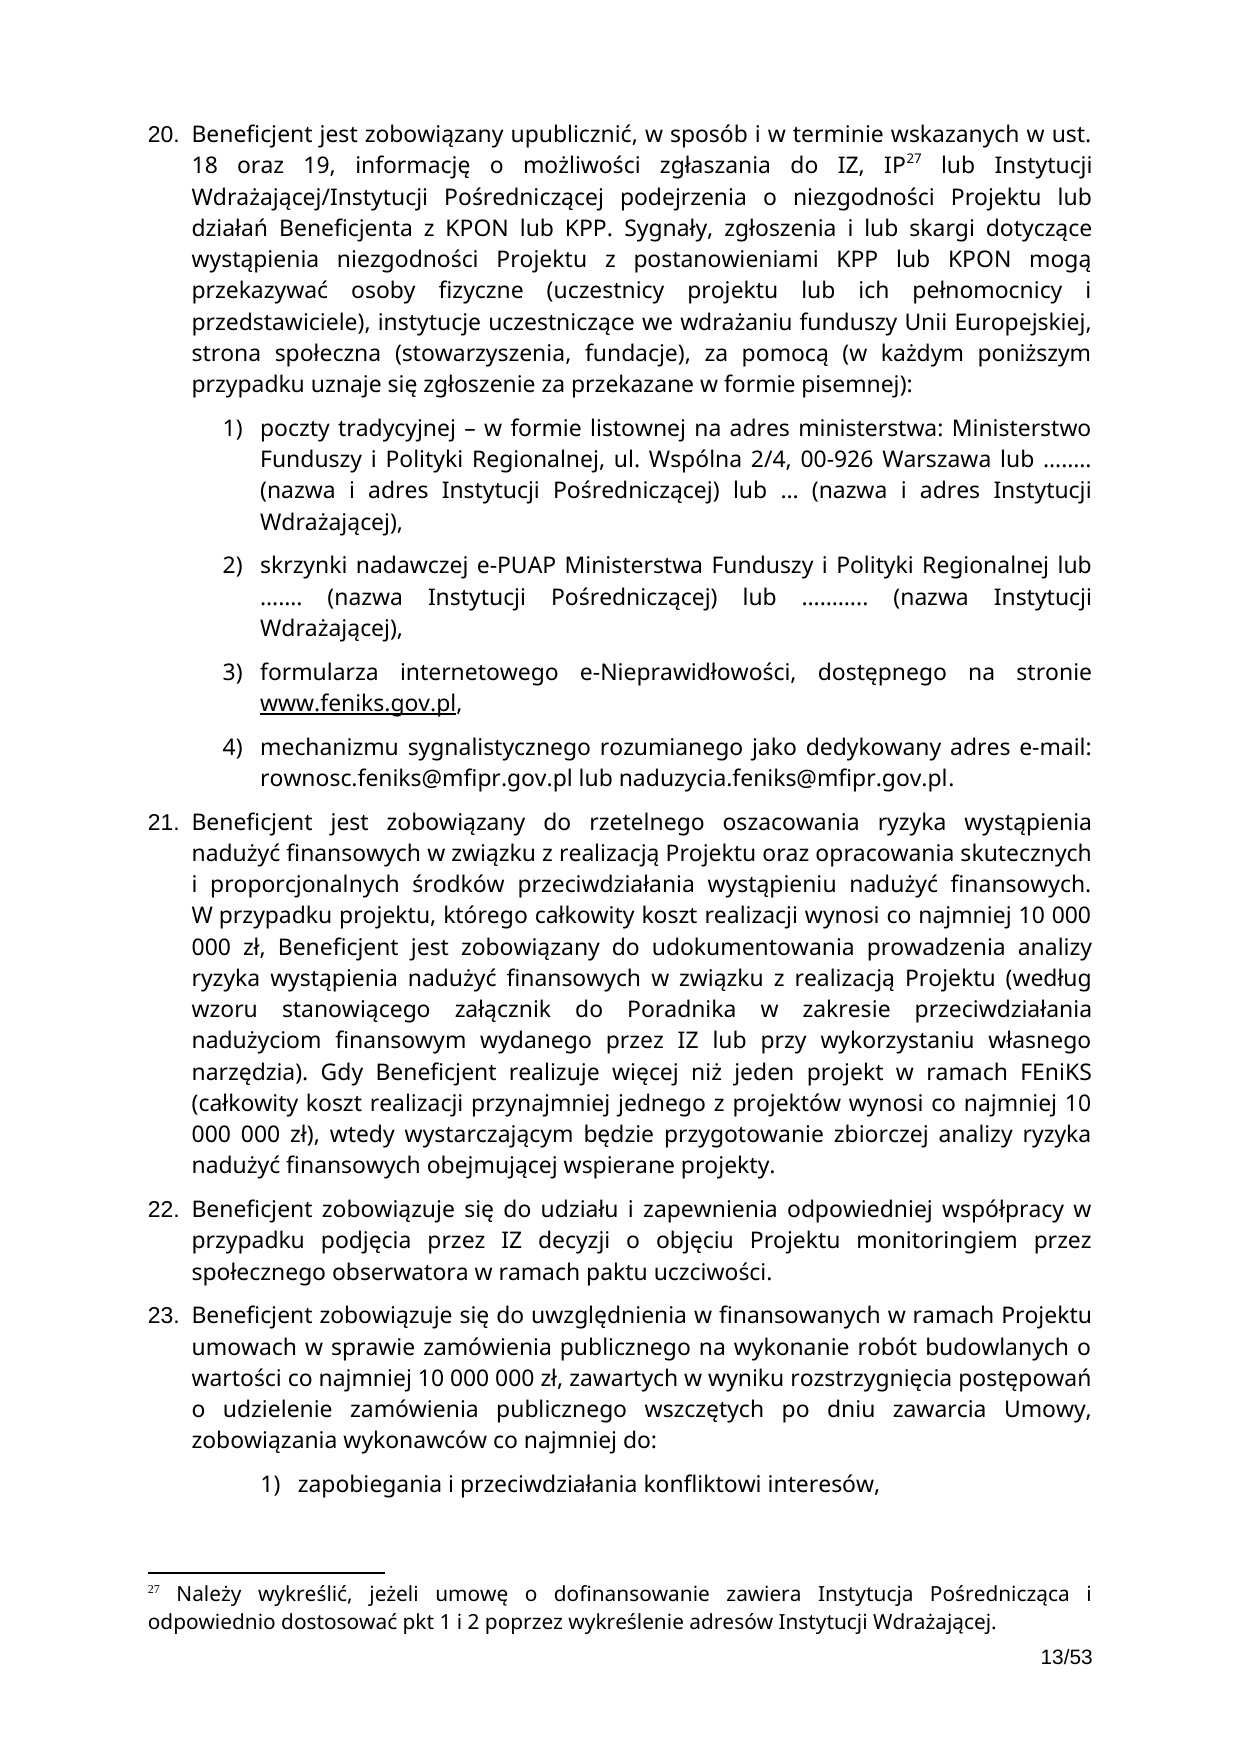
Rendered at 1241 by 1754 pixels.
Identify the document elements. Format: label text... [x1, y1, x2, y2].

list Beneficjent jest zobowiązany do rzetelnego oszacowania ryzyka wystąpienia nadużyć finansowych w związku z realizacją Projektu oraz opracowania skutecznych i proporcjonalnych środków przeciwdziałania wystąpieniu nadużyć finansowych. W przypadku projektu, którego całkowity koszt realizacji wynosi co najmniej 10 000 000 zł, Beneficjent jest zobowiązany do udokumentowania prowadzenia analizy ryzyka wystąpienia nadużyć finansowych w związku z realizacją Projektu (według wzoru stanowiącego załącznik do Poradnika w zakresie przeciwdziałania nadużyciom finansowym wydanego przez IZ lub przy wykorzystaniu własnego narzędzia). Gdy Beneficjent realizuje więcej niż jeden projekt w ramach FEniKS (całkowity koszt realizacji przynajmniej jednego z projektów wynosi co najmniej 10 000 000 zł), wtedy wystarczającym będzie przygotowanie zbiorczej analizy ryzyka nadużyć finansowych obejmującej wspierane projekty. [148, 806, 1092, 1181]
list Beneficjent zobowiązuje się do uwzględnienia w finansowanych w ramach Projektu umowach w sprawie zamówienia publicznego na wykonanie robót budowlanych o wartości co najmniej 10 000 000 zł, zawartych w wyniku rozstrzygnięcia postępowań o udzielenie zamówienia publicznego wszczętych po dniu zawarcia Umowy, zobowiązania wykonawców co najmniej do: [148, 1299, 1092, 1456]
list poczty tradycyjnej – w formie listownej na adres ministerstwa: Ministerstwo Funduszy i Polityki Regionalnej, ul. Wspólna 2/4, 00-926 Warszawa lub ……..(nazwa i adres Instytucji Pośredniczącej) lub … (nazwa i adres Instytucji Wdrażającej), [222, 412, 1092, 537]
list zapobiegania i przeciwdziałania konfliktowi interesów, [260, 1468, 1092, 1499]
list Beneficjent zobowiązuje się do udziału i zapewnienia odpowiedniej współpracy w przypadku podjęcia przez IZ decyzji o objęciu Projektu monitoringiem przez społecznego obserwatora w ramach paktu uczciwości. [148, 1193, 1092, 1287]
list Beneficjent jest zobowiązany upublicznić, w sposób i w terminie wskazanych w ust. 18 oraz 19, informację o możliwości zgłaszania do IZ, IP lub Instytucji Wdrażającej/Instytucji Pośredniczącej podejrzenia o niezgodności Projektu lub działań Beneficjenta z KPON lub KPP. Sygnały, zgłoszenia i lub skargi dotyczące wystąpienia niezgodności Projektu z postanowieniami KPP lub KPON mogą przekazywać osoby fizyczne (uczestnicy projektu lub ich pełnomocnicy i przedstawiciele), instytucje uczestniczące we wdrażaniu funduszy Unii Europejskiej, strona społeczna (stowarzyszenia, fundacje), za pomocą (w każdym poniższym przypadku uznaje się zgłoszenie za przekazane w formie pisemnej): [148, 118, 1092, 399]
list formularza internetowego e-Nieprawidłowości, dostępnego na stronie www.feniks.gov.pl, [222, 656, 1092, 718]
list mechanizmu sygnalistycznego rozumianego jako dedykowany adres e-mail: rownosc.feniks@mfipr.gov.pl lub naduzycia.feniks@mfipr.gov.pl. [222, 731, 1092, 793]
list skrzynki nadawczej e-PUAP Ministerstwa Funduszy i Polityki Regionalnej lub ……. (nazwa Instytucji Pośredniczącej) lub ……….. (nazwa Instytucji Wdrażającej), [222, 549, 1092, 643]
